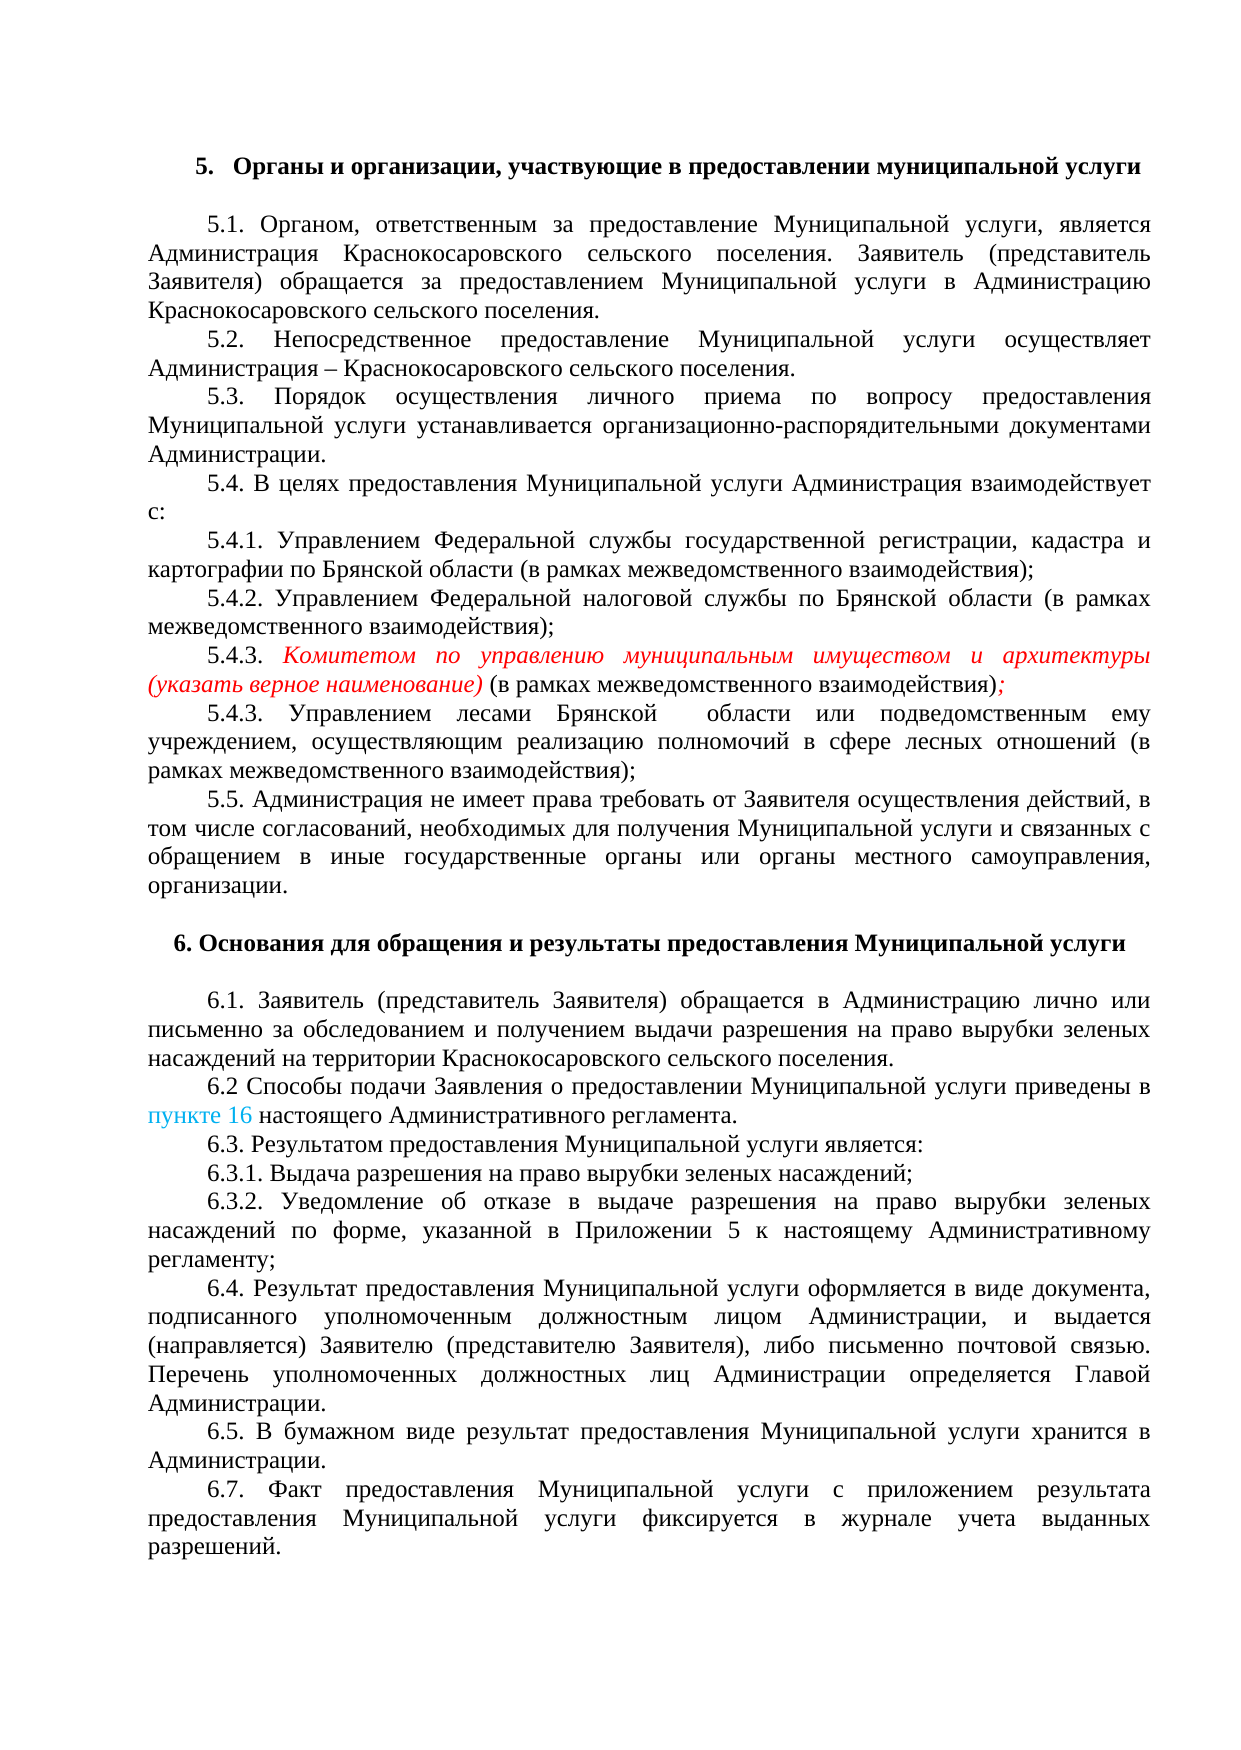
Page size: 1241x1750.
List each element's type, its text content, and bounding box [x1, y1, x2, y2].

text 6. Основания для обращения и результаты предоставления Муниципальной услуги [148, 928, 1152, 956]
text 5.1. Органом, ответственным за предоставление Муниципальной услуги, является Администрация Краснокосаровского сельского поселения. Заявитель (представитель Заявителя) обращается за предоставлением Муниципальной услуги в Администрацию Краснокосаровского сельского поселения. [148, 209, 1152, 324]
text 5.5. Администрация не имеет права требовать от Заявителя осуществления действий, в том числе согласований, необходимых для получения Муниципальной услуги и связанных с обращением в иные государственные органы или органы местного самоуправления, организации. [148, 784, 1152, 899]
text 6.1. Заявитель (представитель Заявителя) обращается в Администрацию лично или письменно за обследованием и получением выдачи разрешения на право вырубки зеленых насаждений на территории Краснокосаровского сельского поселения. [148, 985, 1152, 1071]
text 6.4. Результат предоставления Муниципальной услуги оформляется в виде документа, подписанного уполномоченным должностным лицом Администрации, и выдается (направляется) Заявителю (представителю Заявителя), либо письменно почтовой связью. Перечень уполномоченных должностных лиц Администрации определяется Главой Администрации. [148, 1273, 1152, 1416]
text 5.3. Порядок осуществления личного приема по вопросу предоставления Муниципальной услуги устанавливается организационно-распорядительными документами Администрации. [148, 381, 1152, 468]
text 6.7. Факт предоставления Муниципальной услуги с приложением результата предоставления Муниципальной услуги фиксируется в журнале учета выданных разрешений. [148, 1474, 1152, 1560]
text 6.3.1. Выдача разрешения на право вырубки зеленых насаждений; [148, 1158, 1152, 1186]
text 6.2 Способы подачи Заявления о предоставлении Муниципальной услуги приведены в пункте 16 настоящего Административного регламента. [148, 1071, 1152, 1129]
text 6.3.2. Уведомление об отказе в выдаче разрешения на право вырубки зеленых насаждений по форме, указанной в Приложении 5 к настоящему Административному регламенту; [148, 1186, 1152, 1273]
text 5.4.3. Управлением лесами Брянской области или подведомственным ему учреждением, осуществляющим реализацию полномочий в сфере лесных отношений (в рамках межведомственного взаимодействия); [148, 698, 1152, 784]
list Органы и организации, участвующие в предоставлении муниципальной услуги [185, 151, 1152, 180]
text 6.3. Результатом предоставления Муниципальной услуги является: [148, 1129, 1152, 1158]
text 5.4.2. Управлением Федеральной налоговой службы по Брянской области (в рамках межведомственного взаимодействия); [148, 583, 1152, 640]
text 5.4.3. Комитетом по управлению муниципальным имуществом и архитектуры (указать верное наименование) (в рамках межведомственного взаимодействия); [148, 640, 1152, 698]
text 5.4. В целях предоставления Муниципальной услуги Администрация взаимодействует с: [148, 468, 1152, 525]
text 5.2. Непосредственное предоставление Муниципальной услуги осуществляет Администрация – Краснокосаровского сельского поселения. [148, 324, 1152, 381]
text 5.4.1. Управлением Федеральной службы государственной регистрации, кадастра и картографии по Брянской области (в рамках межведомственного взаимодействия); [148, 525, 1152, 583]
text 6.5. В бумажном виде результат предоставления Муниципальной услуги хранится в Администрации. [148, 1416, 1152, 1474]
